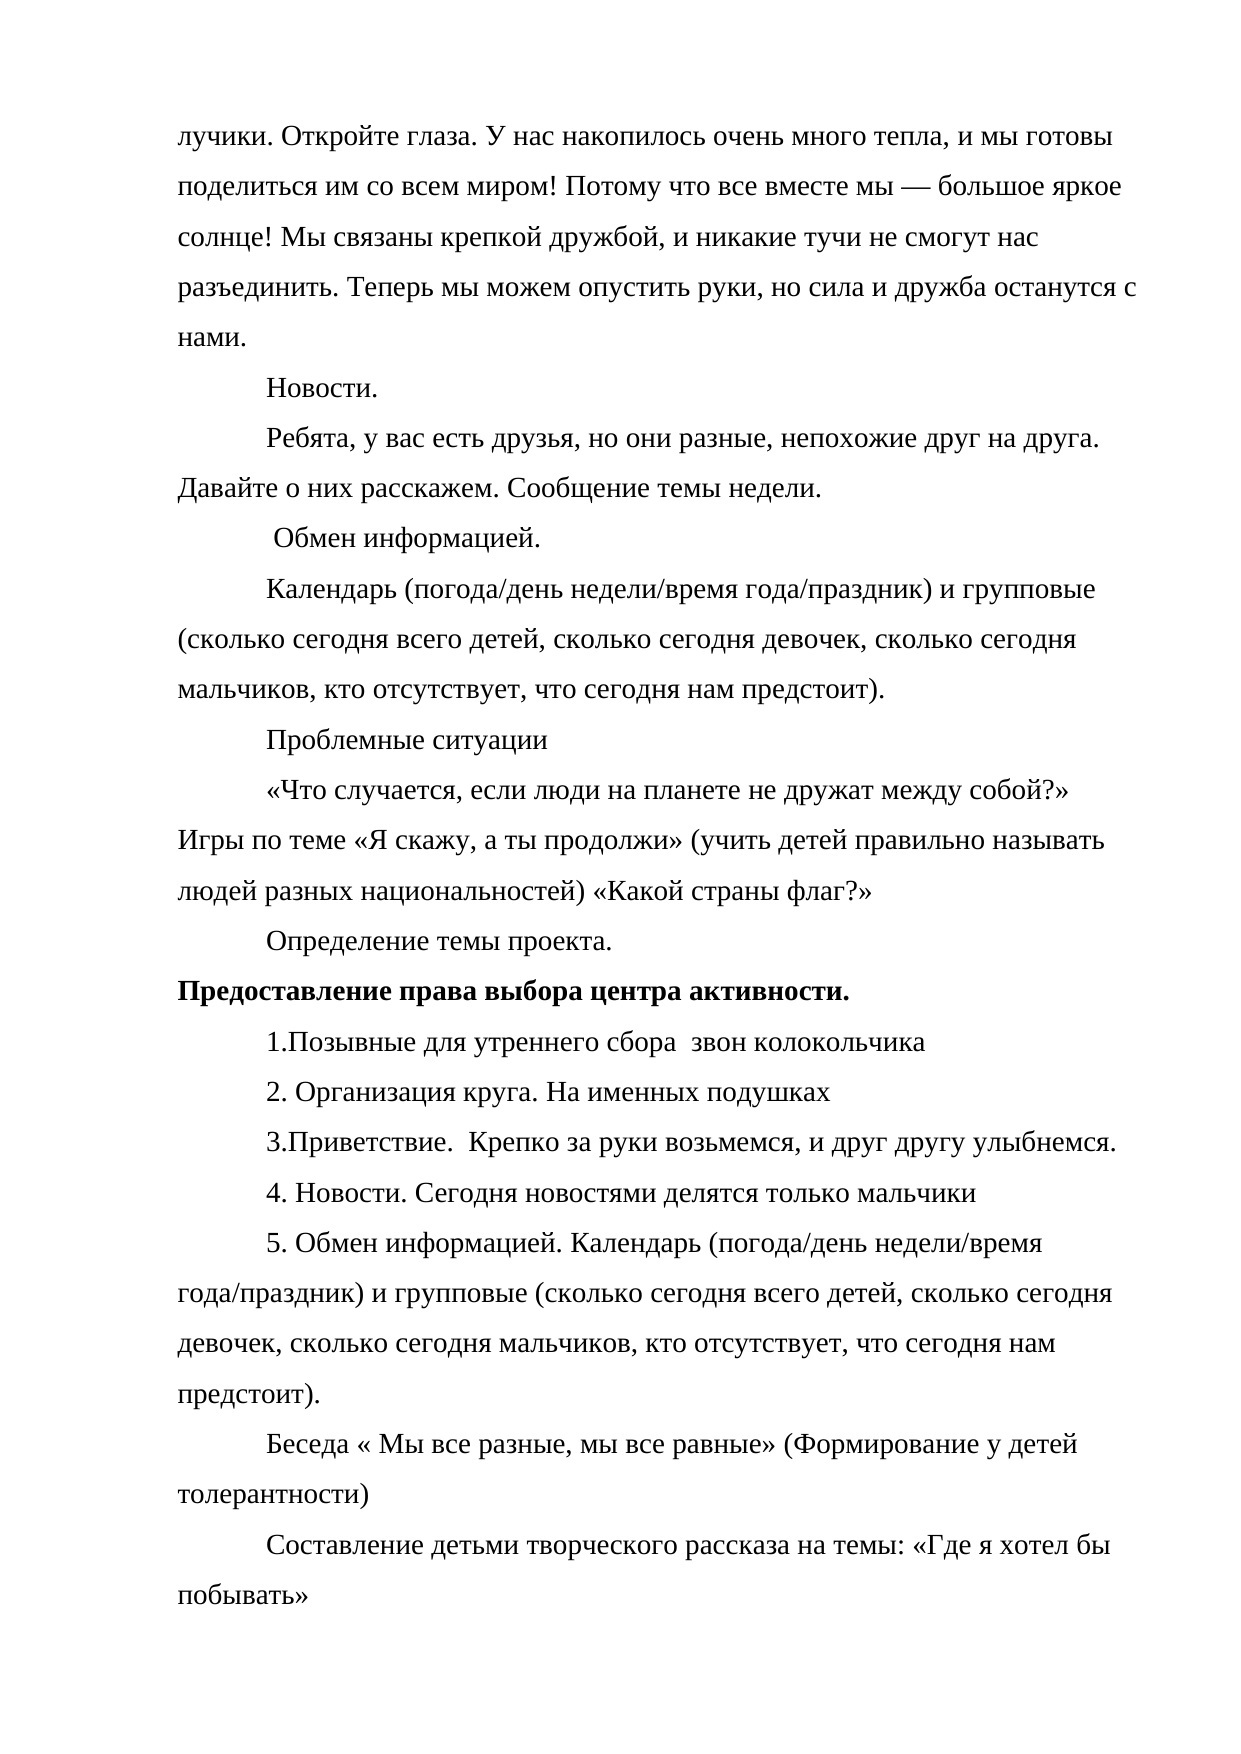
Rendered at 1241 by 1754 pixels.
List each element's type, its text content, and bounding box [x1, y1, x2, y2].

text 1.Позывные для утреннего сбора звон колокольчика [177, 1024, 1152, 1057]
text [177, 118, 1152, 353]
text Календарь (погода/день недели/время года/праздник) и групповые (сколько сегодня всего детей, сколько сегодня девочек, сколько сегодня мальчиков, кто отсутствует, что сегодня нам предстоит). [177, 571, 1152, 705]
text Новости. [177, 370, 1152, 403]
text 2. Организация круга. На именных подушках [177, 1074, 1152, 1108]
text Ребята, у вас есть друзья, но они разные, непохожие друг на друга. Давайте о них расскажем. Сообщение темы недели. [177, 420, 1152, 504]
text Предоставление права выбора центра активности. [177, 973, 1152, 1007]
text 3.Приветствие. Крепко за руки возьмемся, и друг другу улыбнемся. [177, 1124, 1152, 1158]
text «Что случается, если люди на планете не дружат между собой?» [177, 772, 1152, 806]
text Проблемные ситуации [177, 722, 1152, 755]
text Игры по теме «Я скажу, а ты продолжи» (учить детей правильно называть людей разных национальностей) «Какой страны флаг?» [177, 822, 1152, 906]
text Составление детьми творческого рассказа на темы: «Где я хотел бы побывать» [177, 1527, 1152, 1611]
text Обмен информацией. [177, 521, 1152, 554]
text Беседа « Мы все разные, мы все равные» (Формирование у детей толерантности) [177, 1426, 1152, 1510]
text 5. Обмен информацией. Календарь (погода/день недели/время года/праздник) и групповые (сколько сегодня всего детей, сколько сегодня девочек, сколько сегодня мальчиков, кто отсутствует, что сегодня нам предстоит). [177, 1225, 1152, 1409]
text 4. Новости. Сегодня новостями делятся только мальчики [177, 1175, 1152, 1208]
text Определение темы проекта. [177, 923, 1152, 957]
